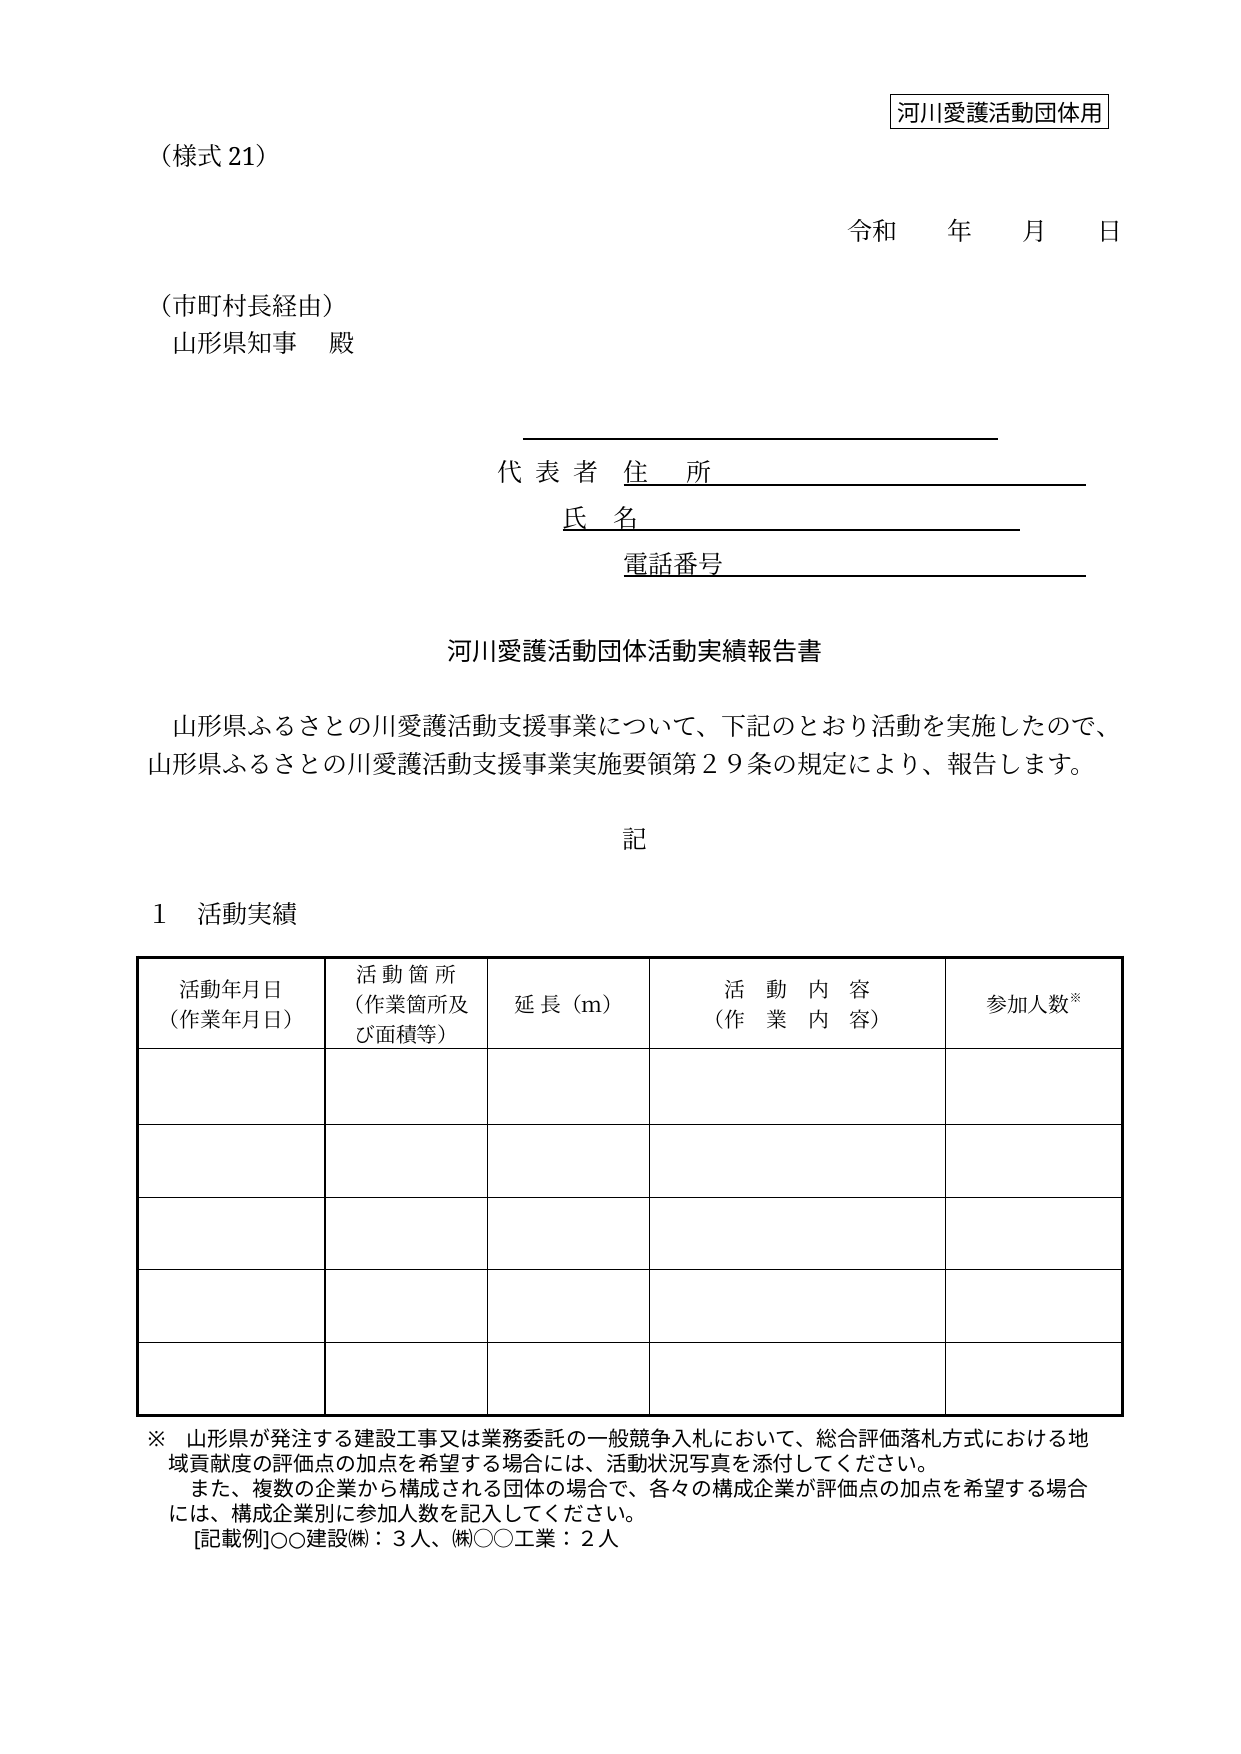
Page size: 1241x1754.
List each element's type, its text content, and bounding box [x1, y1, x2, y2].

text 氏 名 [148, 489, 1122, 535]
table_header 活 動 箇 所 （作業箇所及び面積等） [326, 959, 487, 1048]
table_cell [488, 1270, 649, 1342]
table_cell [946, 1198, 1121, 1269]
table_cell [326, 1049, 487, 1124]
table_cell [139, 1198, 324, 1269]
table_cell [650, 1343, 945, 1414]
table_cell [650, 1049, 945, 1124]
text １ 活動実績 [148, 893, 1122, 931]
text 山形県ふるさとの川愛護活動支援事業について、下記のとおり活動を実施したので、山形県ふるさとの川愛護活動支援事業実施要領第２９条の規定により、報告します。 [148, 706, 1122, 781]
table_cell [650, 1125, 945, 1197]
table_cell [488, 1125, 649, 1197]
table_cell [488, 1343, 649, 1414]
table_header 活動年月日 （作業年月日） [139, 959, 324, 1048]
table_cell [650, 1198, 945, 1269]
table_cell [326, 1343, 487, 1414]
text 代 表 者 住 所 [148, 443, 1122, 489]
table_cell [946, 1049, 1121, 1124]
text （市町村長経由） [148, 285, 1122, 322]
table_cell [326, 1198, 487, 1269]
text 電話番号 [148, 535, 1122, 581]
table_header 参加人数※ [946, 959, 1121, 1048]
table_cell [650, 1270, 945, 1342]
text 山形県知事 殿 [148, 322, 1122, 360]
table_cell [139, 1049, 324, 1124]
table_cell [488, 1049, 649, 1124]
table_cell [946, 1270, 1121, 1342]
text 令和 年 月 日 [148, 210, 1122, 247]
table_cell [326, 1270, 487, 1342]
table_cell [139, 1343, 324, 1414]
table_header 延 長（ｍ） [488, 959, 649, 1048]
text 記 [148, 818, 1122, 856]
table_cell [946, 1125, 1121, 1197]
table_cell [488, 1198, 649, 1269]
table_cell [139, 1125, 324, 1197]
table_cell [326, 1125, 487, 1197]
table_cell [139, 1270, 324, 1342]
text （様式21） [148, 126, 1122, 172]
table_header 活 動 内 容 （作 業 内 容） [650, 959, 945, 1048]
text 河川愛護活動団体活動実績報告書 [148, 631, 1122, 668]
table_cell [946, 1343, 1121, 1414]
